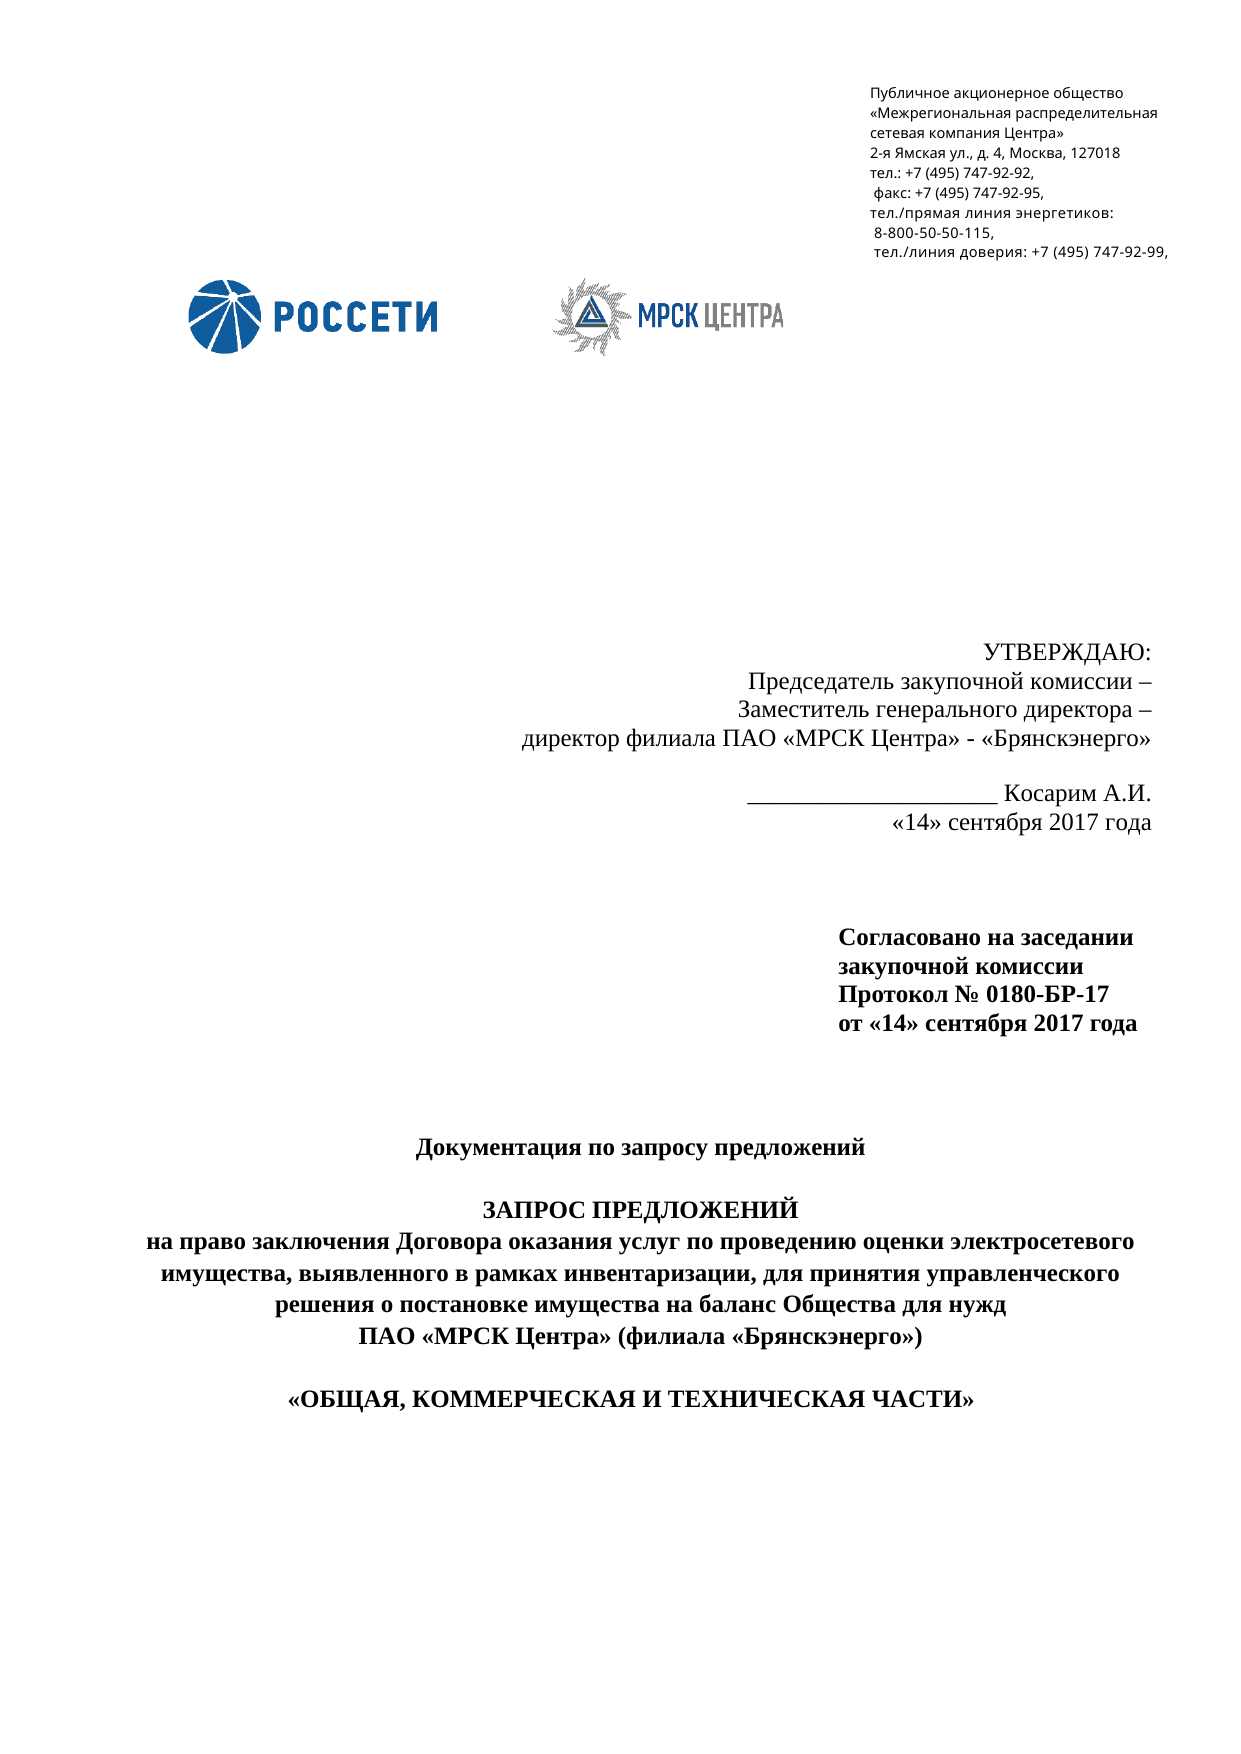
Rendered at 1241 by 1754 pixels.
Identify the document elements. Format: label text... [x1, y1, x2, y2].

text ЗАПРОС ПРЕДЛОЖЕНИЙ [129, 1195, 1152, 1224]
text Заместитель генерального директора – [129, 694, 1152, 723]
text «ОБЩАЯ, КОММЕРЧЕСКАЯ и техническая ЧАСТИ» [73, 1384, 1183, 1413]
text Документация по запросу предложений [129, 1132, 1152, 1161]
text Протокол № 0180-БР-17 [838, 979, 1152, 1008]
text ____________________ Косарим А.И. [129, 778, 1152, 807]
text Председатель закупочной комиссии – [129, 666, 1152, 694]
text директор филиала ПАО «МРСК Центра» - «Брянскэнерго» [129, 723, 1152, 752]
text Согласовано на заседании [838, 922, 1152, 951]
text закупочной комиссии [838, 951, 1152, 979]
text УТВЕРЖДАЮ: [720, 637, 1152, 666]
text от «14» сентября 2017 года [838, 1008, 1152, 1037]
text ПАО «МРСК Центра» (филиала «Брянскэнерго») [129, 1321, 1152, 1350]
text на право заключения Договора оказания услуг по проведению оценки электросетевого имущества, выявленного в рамках инвентаризации, для принятия управленческого решения о постановке имущества на баланс Общества для нужд [129, 1226, 1152, 1318]
picture [188, 278, 784, 356]
text «14» сентября 2017 года [129, 807, 1152, 836]
